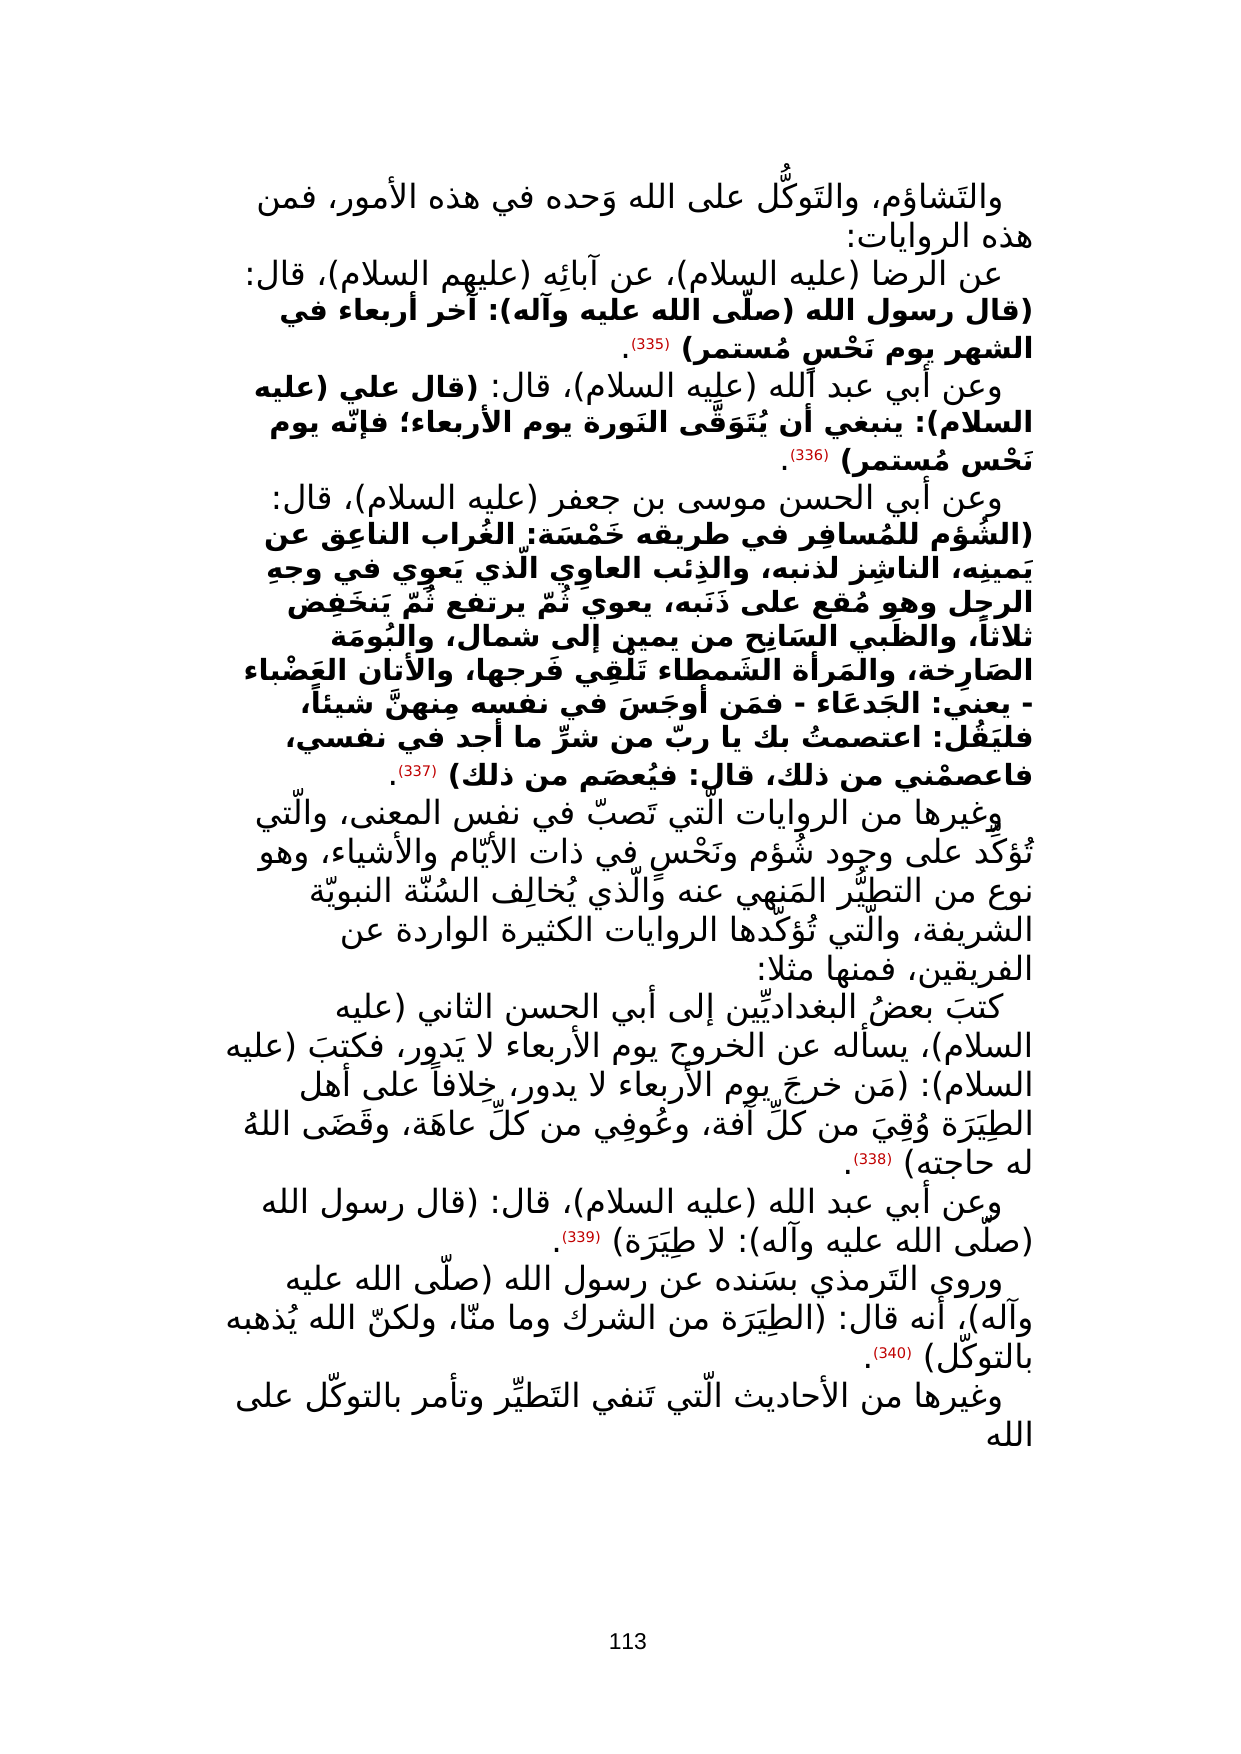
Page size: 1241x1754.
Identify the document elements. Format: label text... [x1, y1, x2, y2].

text وعن أبي عبد الله (عليه السلام)، قال: (قال علي (عليه السلام): ينبغي أن يُتَوَقَّى النَورة يوم الأربعاء؛ فإنّه يوم نَحْس مُستمر) (336). [222, 367, 1033, 478]
text وعن أبي الحسن موسى بن جعفر (عليه السلام)، قال: (الشُؤم للمُسافِر في طريقه خَمْسَة: الغُراب الناعِق عن يَمينِه، الناشِز لذنبه، والذِئب العاوِي الّذي يَعوِي في وجهِ الرجل وهو مُقع على ذَنَبه، يعوي ثُمّ يرتفع ثُمّ يَنخَفِض ثلاثاً، والظَبي السَانِح من يمين إلى شمال، والبُومَة الصَارِخة، والمَرأة الشَمطاء تَلْقِي فَرجها، والأتان العَضْباء - يعني: الجَدعَاء - فمَن أوجَسَ في نفسه مِنهنَّ شيئاً، فليَقُل: اعتصمتُ بك يا ربّ من شرِّ ما أجد في نفسي، فاعصمْني من ذلك، قال: فيُعصَم من ذلك) (337). [222, 478, 1033, 794]
text وغيرها من الأحاديث الّتي تَنفي التَطيِّر وتأمر بالتوكّل على الله [222, 1376, 1033, 1454]
text وعن أبي عبد الله (عليه السلام)، قال: (قال رسول الله (صلّى الله عليه وآله): لا طِيَرَة) (339). [222, 1182, 1033, 1260]
text وغيرها من الروايات الّتي تَصبّ في نفس المعنى، والّتي تُؤكِّد على وجود شُؤم ونَحْسٍ في ذات الأيّام والأشياء، وهو نوع من التطيُّر المَنهي عنه والّذي يُخالِف السُنّة النبويّة الشريفة، والّتي تُؤكّدها الروايات الكثيرة الواردة عن الفريقين، فمنها مثلا: [222, 794, 1033, 988]
text وروى التَرمذي بسَنده عن رسول الله (صلّى الله عليه وآله)، أنه قال: (الطِيَرَة من الشرك وما منّا، ولكنّ الله يُذهبه بالتوكّل) (340). [222, 1260, 1033, 1376]
text عن الرضا (عليه السلام)، عن آبائِه (‏عليهم السلام)، قال: (قال رسول الله (صلّى الله عليه وآله): آخر أربعاء في الشهر يوم نَحْسٍ مُستمر) (335). [222, 255, 1033, 367]
text والتَشاؤم، والتَوكُّل على الله وَحده في هذه الأمور، فمن هذه الروايات: [222, 177, 1033, 255]
text كتبَ بعضُ البغداديِّين إلى أبي الحسن الثاني (عليه السلام)، يسأله عن الخروج يوم الأربعاء لا يَدور، فكتبَ (عليه السلام): (مَن خرجَ يوم الأربعاء لا يدور، خِلافاً على أهل الطِيَرَة وُقِيَ من كلِّ آفة، وعُوفِي من كلِّ عاهَة، وقَضَى اللهُ له حاجته) (338). [222, 988, 1033, 1182]
